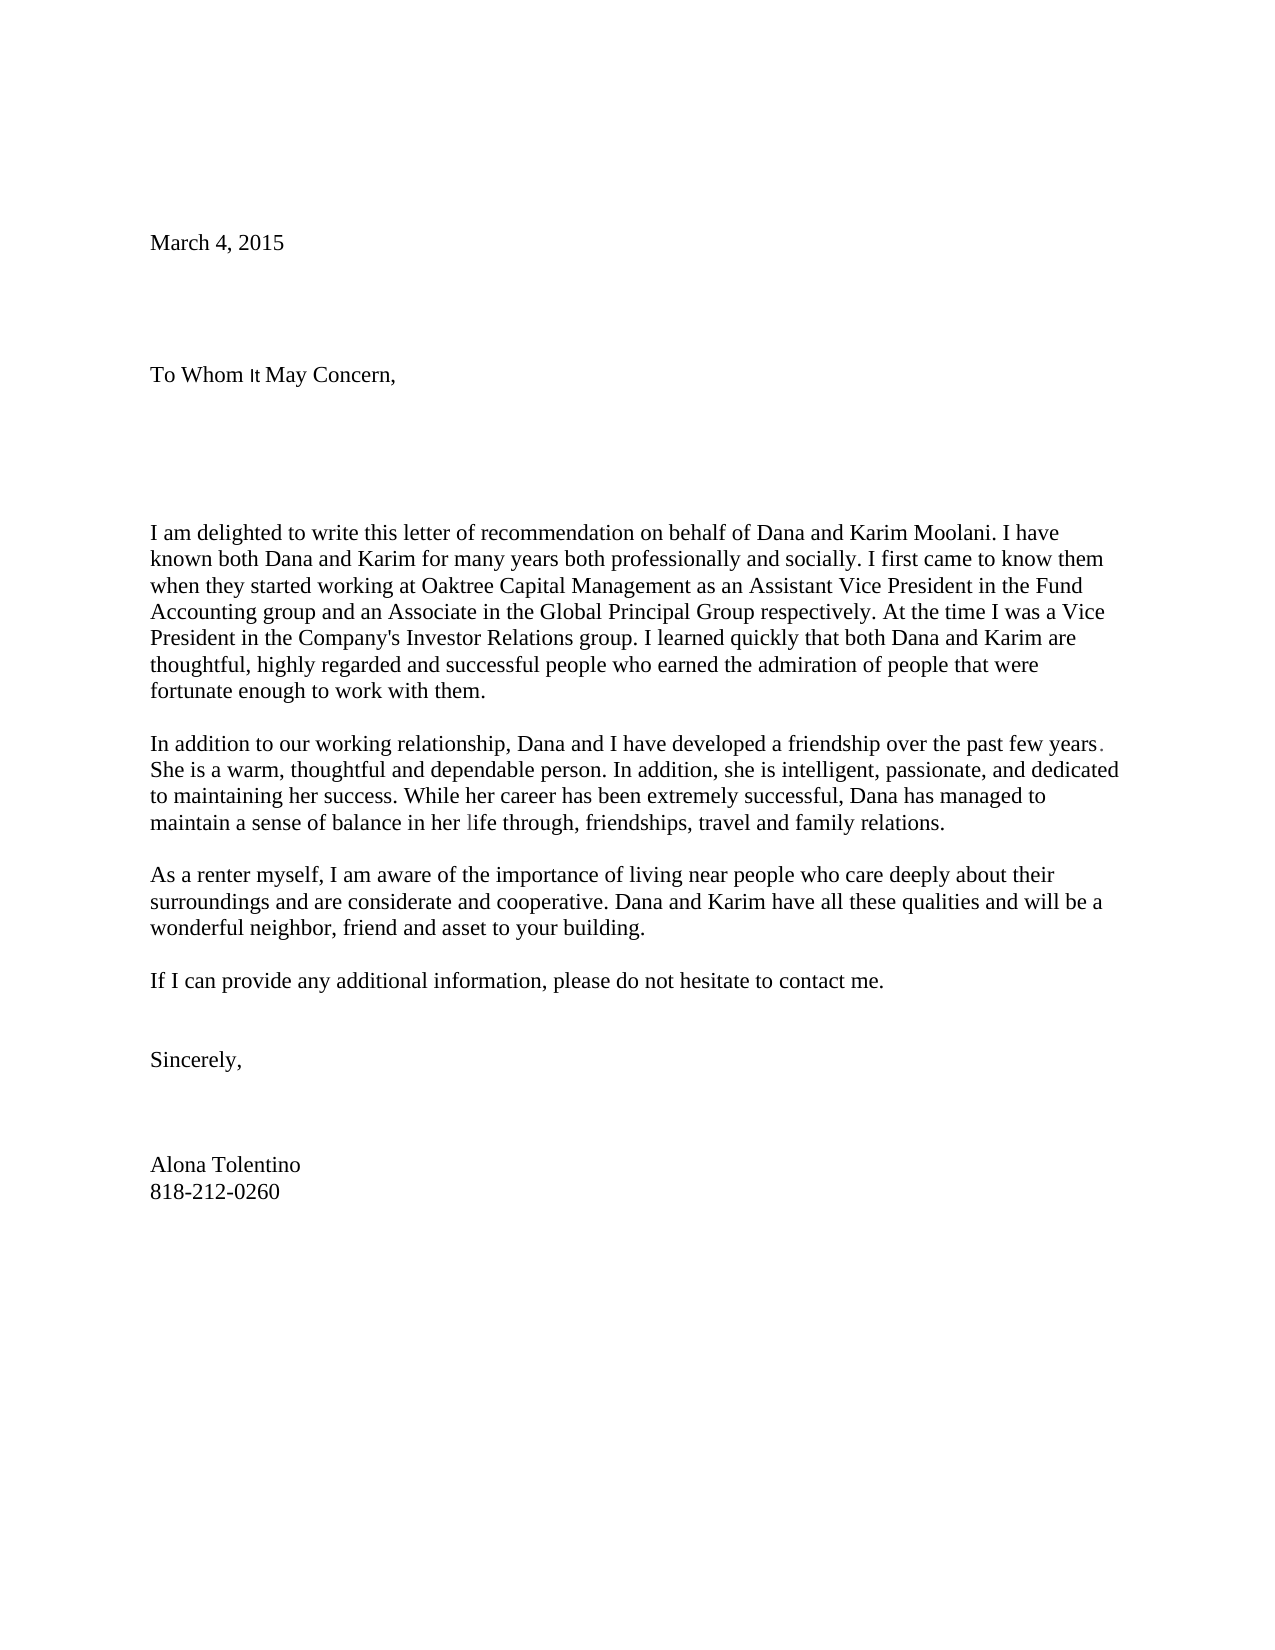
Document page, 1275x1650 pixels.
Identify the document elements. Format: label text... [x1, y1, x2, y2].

text As a renter myself, I am aware of the importance of living near people who care deeply about their surroundings and are considerate and cooperative. Dana and Karim have all these qualities and will be a wonderful neighbor, friend and asset to your building. [150, 862, 1125, 941]
text Alona Tolentino [150, 1151, 1125, 1178]
text To Whom It May Concern, [150, 361, 1125, 387]
text March 4, 2015 [150, 229, 1125, 255]
text 818-212-0260 [150, 1178, 1125, 1204]
text If I can provide any additional information, please do not hesitate to contact me. [150, 967, 1125, 993]
text In addition to our working relationship, Dana and I have developed a friendship over the past few years. She is a warm, thoughtful and dependable person. In addition, she is intelligent, passionate, and dedicated to maintaining her success. While her career has been extremely successful, Dana has managed to maintain a sense of balance in her life through, friendships, travel and family relations. [150, 730, 1125, 835]
text I am delighted to write this letter of recommendation on behalf of Dana and Karim Moolani. I have known both Dana and Karim for many years both professionally and socially. I first came to know them when they started working at Oaktree Capital Management as an Assistant Vice President in the Fund Accounting group and an Associate in the Global Principal Group respectively. At the time I was a Vice President in the Company's Investor Relations group. I learned quickly that both Dana and Karim are thoughtful, highly regarded and successful people who earned the admiration of people that were fortunate enough to work with them. [150, 519, 1125, 703]
text Sincerely, [150, 1046, 1125, 1072]
